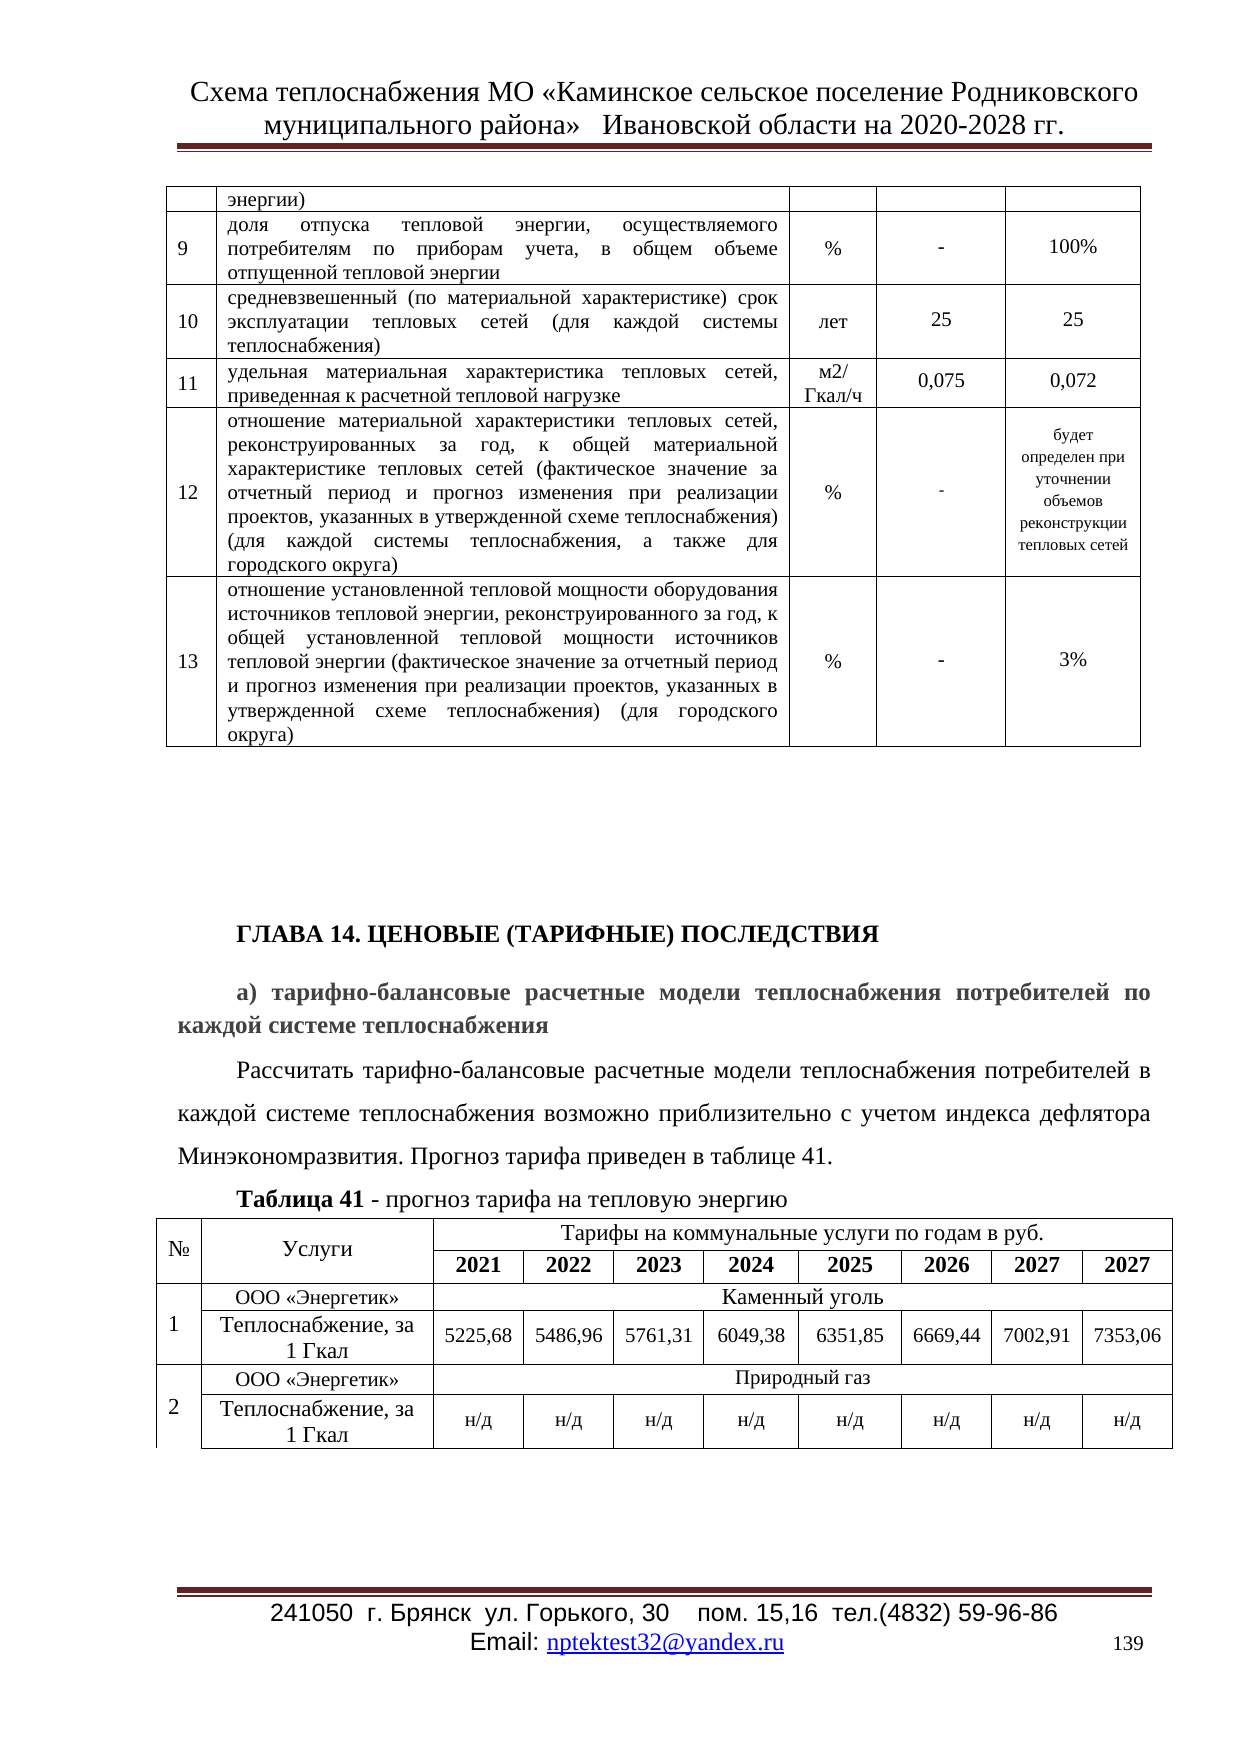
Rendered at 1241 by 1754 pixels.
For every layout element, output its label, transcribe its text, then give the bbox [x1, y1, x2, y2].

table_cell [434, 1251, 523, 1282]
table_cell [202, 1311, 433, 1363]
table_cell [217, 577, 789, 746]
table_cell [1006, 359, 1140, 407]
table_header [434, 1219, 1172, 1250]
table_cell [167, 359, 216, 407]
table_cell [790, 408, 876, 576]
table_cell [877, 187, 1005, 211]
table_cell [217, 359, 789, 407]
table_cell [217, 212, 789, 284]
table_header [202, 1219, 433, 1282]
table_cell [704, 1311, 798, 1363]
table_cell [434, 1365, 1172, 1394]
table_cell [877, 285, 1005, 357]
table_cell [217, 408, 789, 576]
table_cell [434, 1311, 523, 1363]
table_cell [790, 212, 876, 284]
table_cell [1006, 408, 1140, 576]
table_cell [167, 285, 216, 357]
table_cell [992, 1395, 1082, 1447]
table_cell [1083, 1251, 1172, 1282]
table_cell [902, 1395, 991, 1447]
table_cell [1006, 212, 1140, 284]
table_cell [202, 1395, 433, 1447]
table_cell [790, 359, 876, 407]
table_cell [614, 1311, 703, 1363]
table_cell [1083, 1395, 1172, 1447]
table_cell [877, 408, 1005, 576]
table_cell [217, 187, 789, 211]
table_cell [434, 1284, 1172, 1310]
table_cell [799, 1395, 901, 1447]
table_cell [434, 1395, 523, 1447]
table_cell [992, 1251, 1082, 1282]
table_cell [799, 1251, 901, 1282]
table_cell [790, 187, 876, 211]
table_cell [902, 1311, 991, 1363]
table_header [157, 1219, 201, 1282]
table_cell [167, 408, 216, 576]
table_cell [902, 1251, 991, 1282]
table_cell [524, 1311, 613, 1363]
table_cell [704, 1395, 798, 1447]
subtitle ГЛАВА 14. ЦЕНОВЫЕ (ТАРИФНЫЕ) ПОСЛЕДСТВИЯ [177, 919, 1152, 948]
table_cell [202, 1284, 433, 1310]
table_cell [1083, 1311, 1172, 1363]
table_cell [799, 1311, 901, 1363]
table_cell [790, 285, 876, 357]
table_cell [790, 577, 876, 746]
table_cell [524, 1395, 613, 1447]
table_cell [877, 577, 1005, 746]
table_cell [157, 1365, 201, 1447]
list Таблица 41 - прогноз тарифа на тепловую энергию [177, 1184, 1152, 1213]
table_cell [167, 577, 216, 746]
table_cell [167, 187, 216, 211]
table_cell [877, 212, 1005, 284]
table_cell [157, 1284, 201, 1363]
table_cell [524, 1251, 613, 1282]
list Рассчитать тарифно-балансовые расчетные модели теплоснабжения потребителей в каждой системе теплоснабжения возможно приблизительно с учетом индекса дефлятора Минэкономразвития. Прогноз тарифа приведен в таблице 41. [177, 1055, 1152, 1170]
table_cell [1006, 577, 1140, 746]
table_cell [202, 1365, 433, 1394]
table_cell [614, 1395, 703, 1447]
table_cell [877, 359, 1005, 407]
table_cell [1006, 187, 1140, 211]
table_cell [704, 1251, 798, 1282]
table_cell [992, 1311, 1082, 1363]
subtitle а) тарифно-балансовые расчетные модели теплоснабжения потребителей по каждой системе теплоснабжения [177, 977, 1152, 1038]
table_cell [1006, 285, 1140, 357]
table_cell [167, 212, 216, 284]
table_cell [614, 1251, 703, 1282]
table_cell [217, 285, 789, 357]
